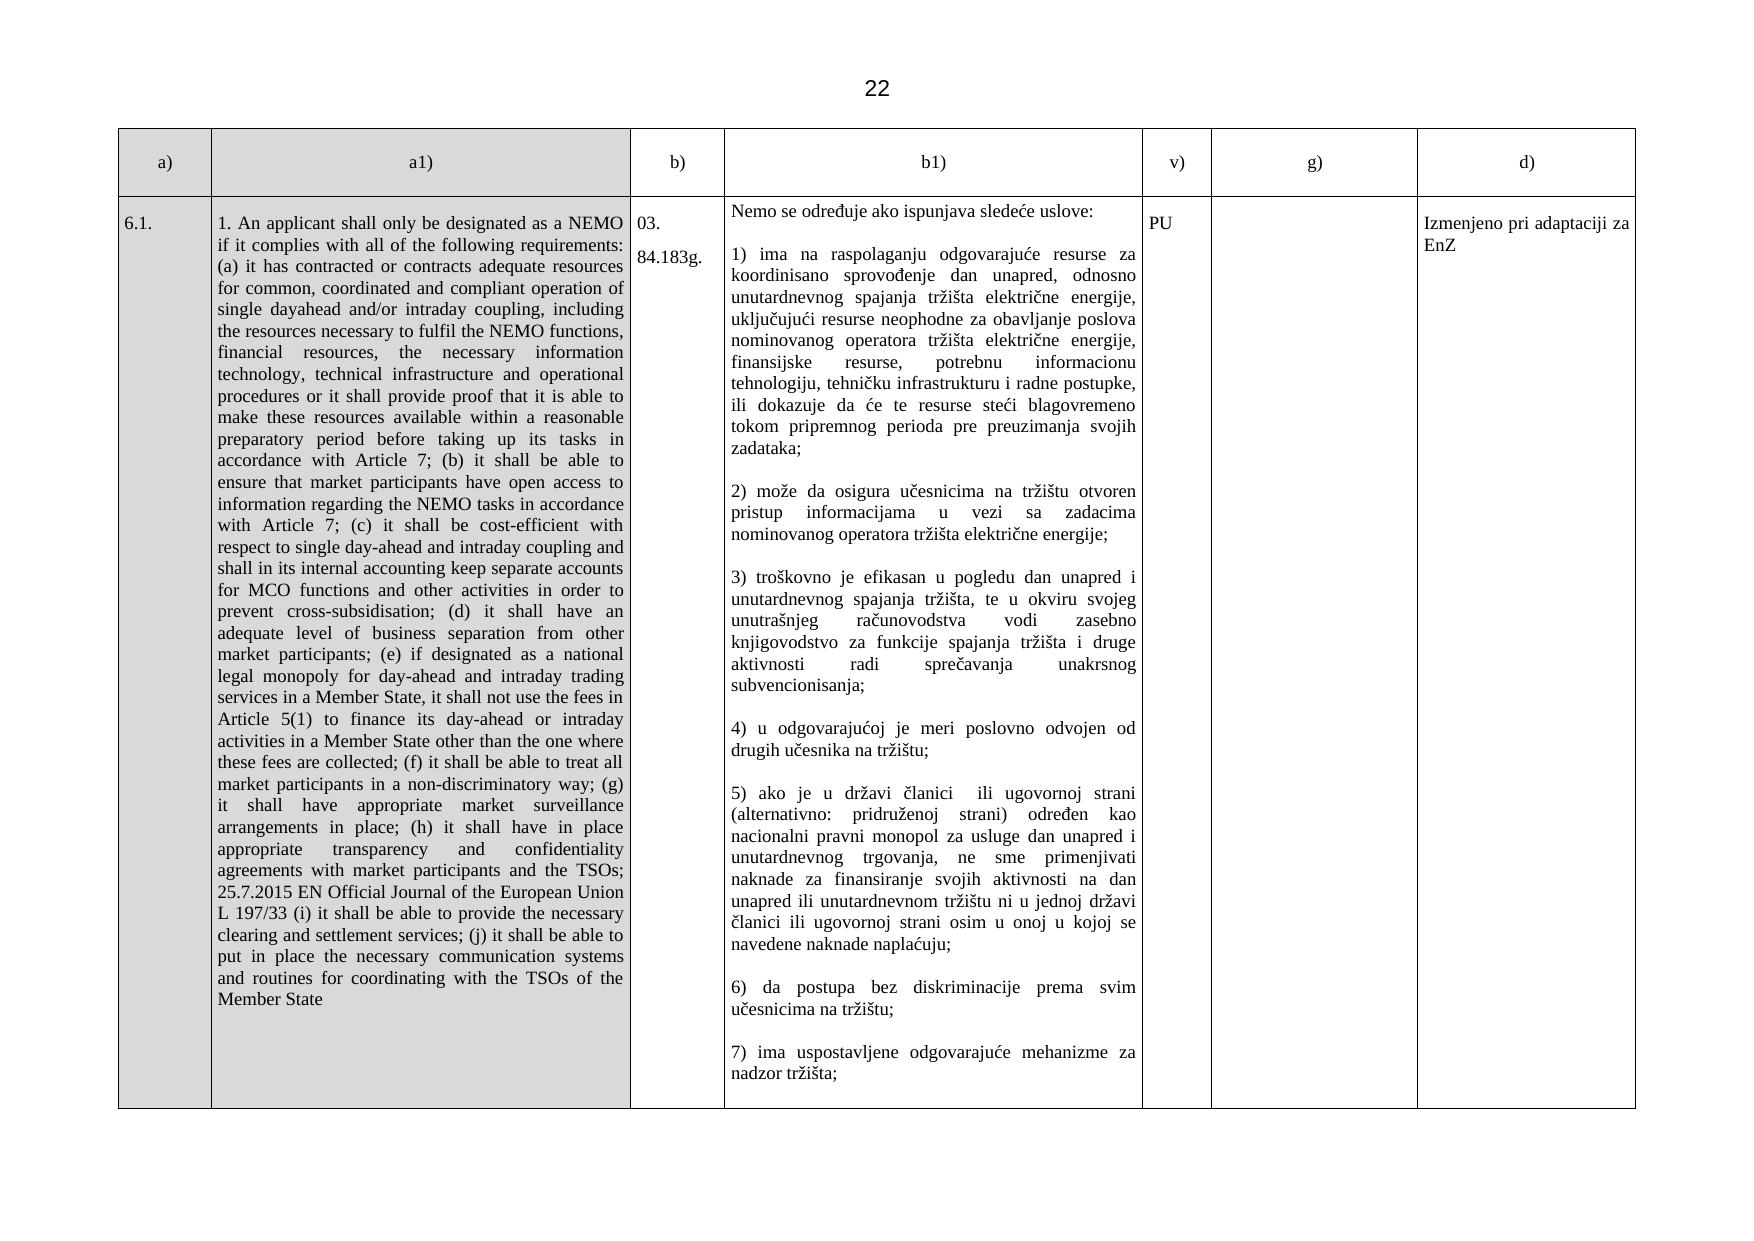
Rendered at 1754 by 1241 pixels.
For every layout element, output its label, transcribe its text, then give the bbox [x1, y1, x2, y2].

table_cell Izmenjeno pri adaptaciji za EnZ [1418, 197, 1635, 1108]
table_cell [1212, 197, 1417, 1108]
table_header b) [631, 129, 724, 196]
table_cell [725, 197, 1142, 1108]
table_header a) [119, 129, 211, 196]
table_header b1) [725, 129, 1142, 196]
table_header a1) [212, 129, 630, 196]
table_header g) [1212, 129, 1417, 196]
table_cell 6.1. [119, 197, 211, 1108]
table_cell 03. 84.183g. [631, 197, 724, 1108]
table_header d) [1418, 129, 1635, 196]
table_header v) [1143, 129, 1211, 196]
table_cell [212, 197, 630, 1108]
table_cell PU [1143, 197, 1211, 1108]
